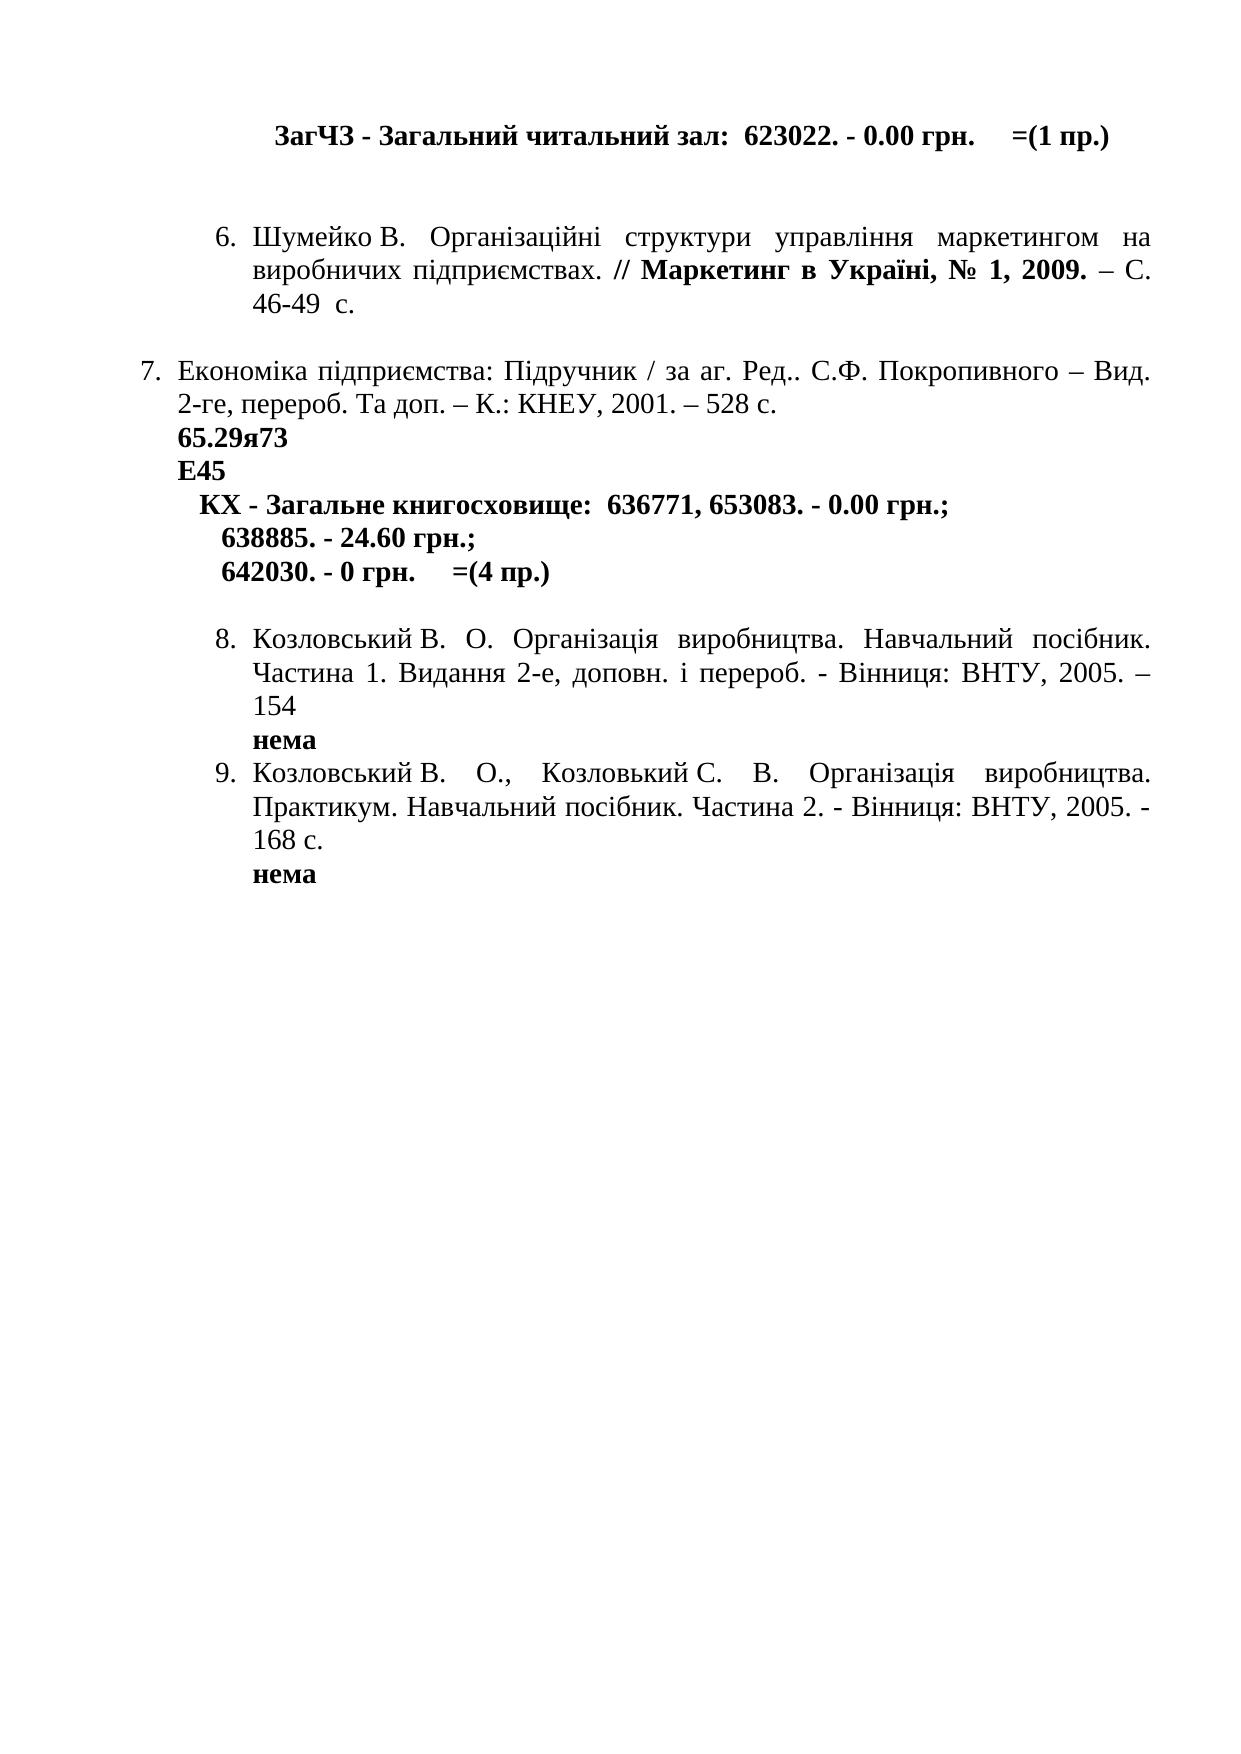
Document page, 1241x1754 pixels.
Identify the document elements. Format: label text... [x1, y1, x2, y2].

text нема [252, 856, 1152, 889]
list Шумейко В. Організаційні структури управління маркетингом на виробничих підприємствах. // Маркетинг в Україні, № 1, 2009. – С. 46-49 с. [215, 219, 1152, 319]
text 638885. - 24.60 грн.; [177, 521, 1152, 554]
list Козловський В. О. Організація виробництва. Навчальний посібник. Частина 1. Видання 2-е, доповн. і перероб. - Вінниця: ВНТУ, 2005. – 154 [215, 621, 1152, 722]
text КХ - Загальне книгосховище: 636771, 653083. - 0.00 грн.; [177, 487, 1152, 521]
text ЗагЧЗ - Загальний читальний зал: 623022. - 0.00 грн. =(1 пр.) [252, 118, 1152, 152]
text 65.29я73 [177, 420, 1152, 453]
text нема [252, 722, 1152, 755]
list Економіка підприємства: Підручник / за аг. Ред.. С.Ф. Покропивного – Вид. 2-ге, перероб. Та доп. – К.: КНЕУ, 2001. – 528 с. [140, 353, 1152, 420]
text 642030. - 0 грн. =(4 пр.) [177, 554, 1152, 588]
list Козловський В. О., Козловький С. В. Організація виробництва. Практикум. Навчальний посібник. Частина 2. - Вінниця: ВНТУ, 2005. - 168 с. [215, 755, 1152, 856]
text Е45 [177, 453, 1152, 487]
